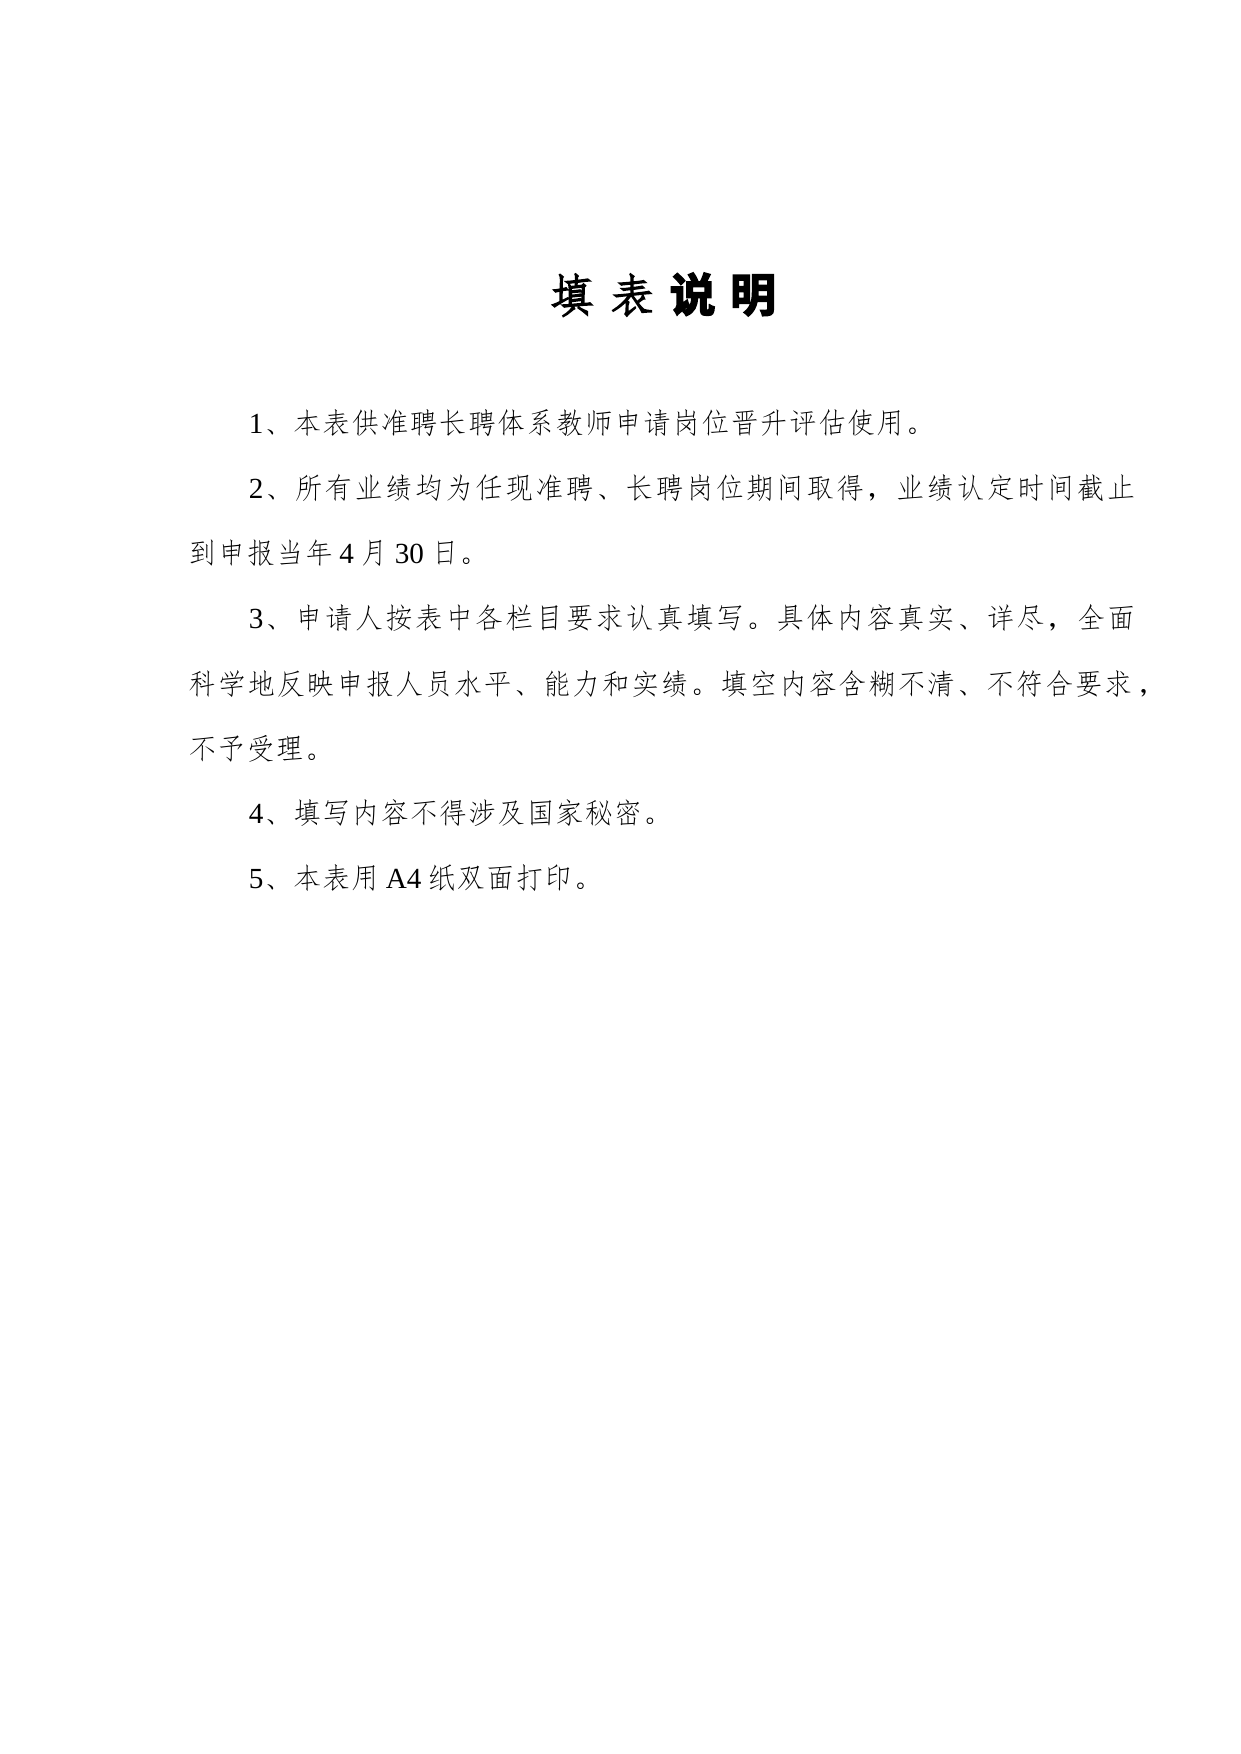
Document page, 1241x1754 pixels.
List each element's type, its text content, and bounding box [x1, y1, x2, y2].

text 3、申请人按表中各栏目要求认真填写。具体内容真实、详尽，全面科学地反映申报人员水平、能力和实绩。填空内容含糊不清、不符合要求，不予受理。 [187, 584, 1137, 779]
text 填表说明 [187, 259, 1137, 324]
text 2、所有业绩均为任现准聘、长聘岗位期间取得，业绩认定时间截止到申报当年4月30日。 [187, 454, 1137, 584]
text 5、本表用A4纸双面打印。 [187, 844, 1137, 909]
text 1、本表供准聘长聘体系教师申请岗位晋升评估使用。 [187, 389, 1137, 454]
text 4、填写内容不得涉及国家秘密。 [187, 779, 1137, 844]
